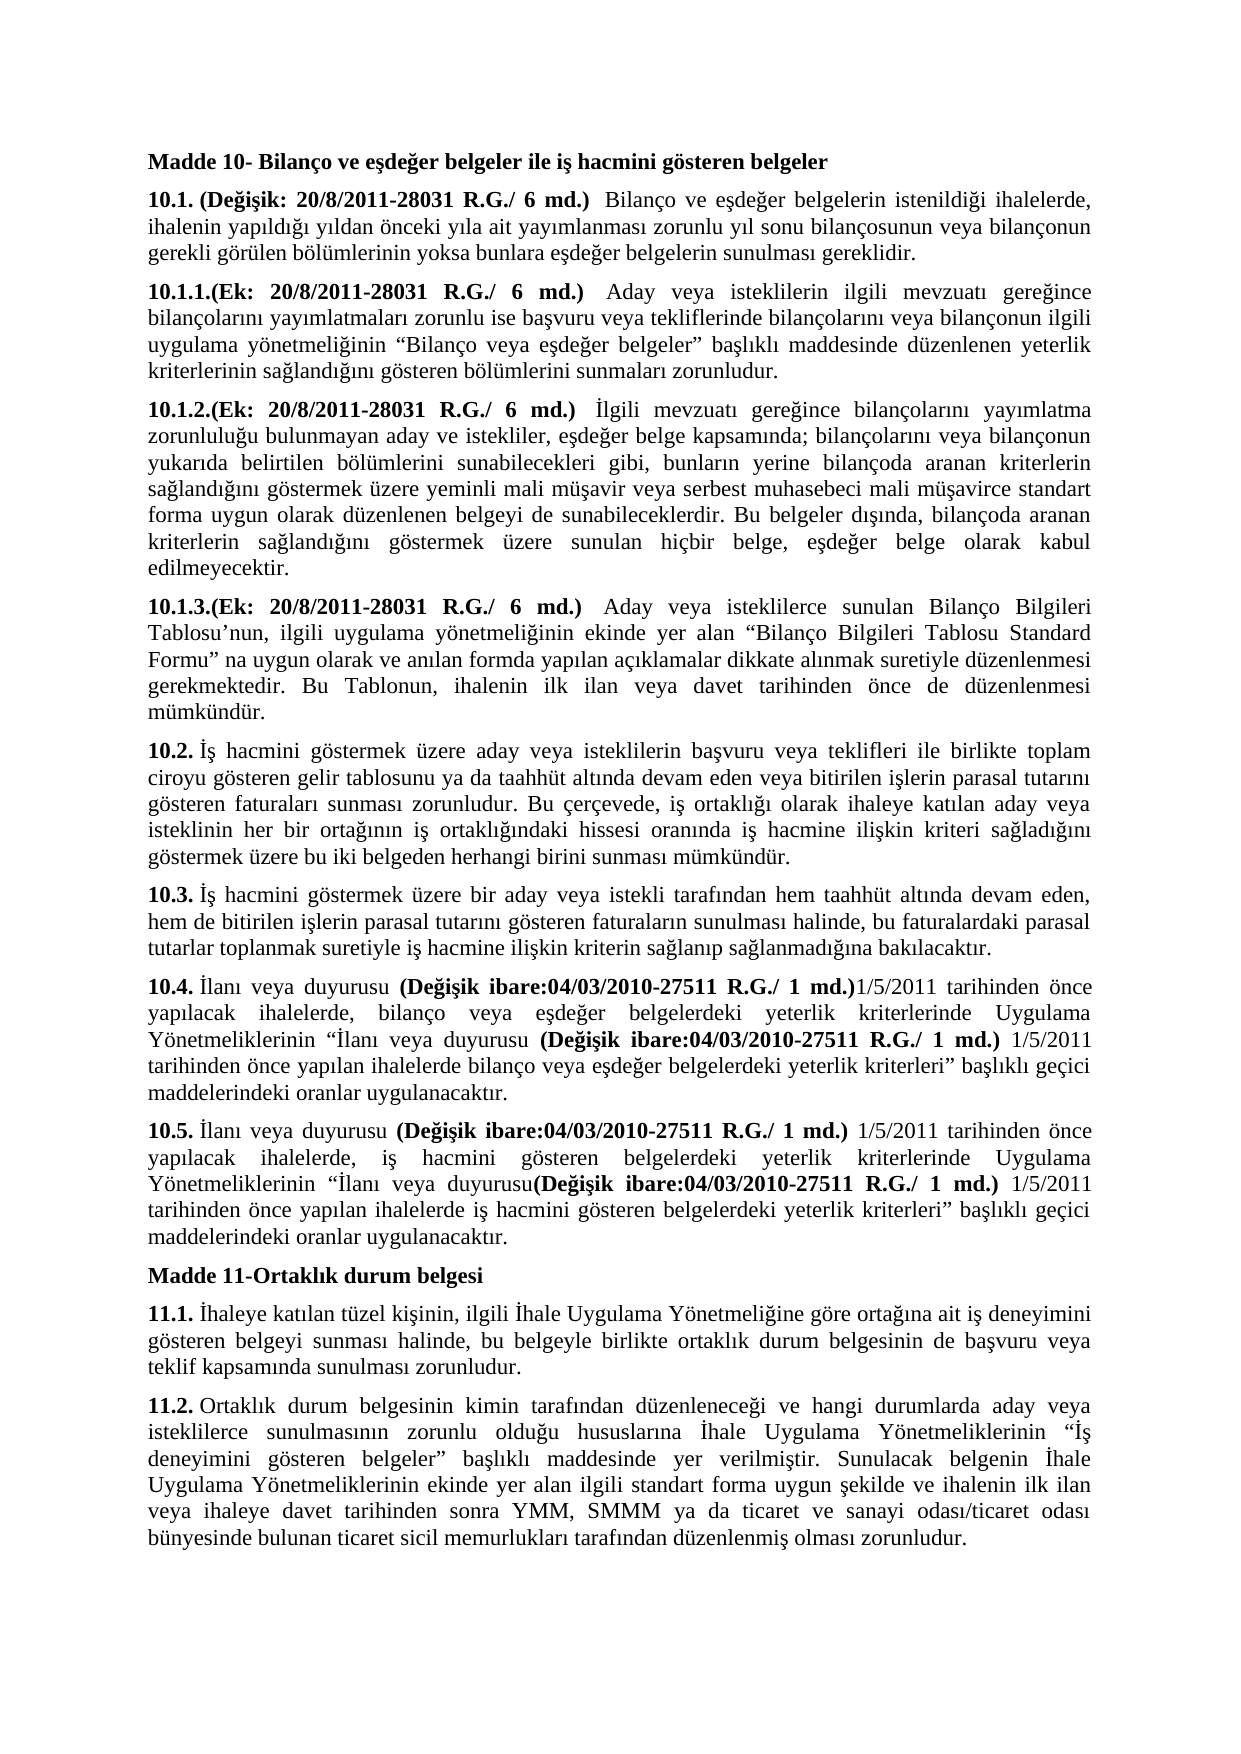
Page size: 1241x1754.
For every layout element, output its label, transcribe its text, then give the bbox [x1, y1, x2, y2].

text 10.1.2.(Ek: 20/8/2011-28031 R.G./ 6 md.) İlgili mevzuatı gereğince bilançolarını yayımlatma zorunluluğu bulunmayan aday ve istekliler, eşdeğer belge kapsamında; bilançolarını veya bilançonun yukarıda belirtilen bölümlerini sunabilecekleri gibi, bunların yerine bilançoda aranan kriterlerin sağlandığını göstermek üzere yeminli mali müşavir veya serbest muhasebeci mali müşavirce standart forma uygun olarak düzenlenen belgeyi de sunabileceklerdir. Bu belgeler dışında, bilançoda aranan kriterlerin sağlandığını göstermek üzere sunulan hiçbir belge, eşdeğer belge olarak kabul edilmeyecektir. [148, 396, 1092, 581]
text 10.1.3.(Ek: 20/8/2011-28031 R.G./ 6 md.) Aday veya isteklilerce sunulan Bilanço Bilgileri Tablosu’nun, ilgili uygulama yönetmeliğinin ekinde yer alan “Bilanço Bilgileri Tablosu Standard Formu” na uygun olarak ve anılan formda yapılan açıklamalar dikkate alınmak suretiyle düzenlenmesi gerekmektedir. Bu Tablonun, ihalenin ilk ilan veya davet tarihinden önce de düzenlenmesi mümkündür. [148, 593, 1092, 725]
text 10.4. İlanı veya duyurusu (Değişik ibare:04/03/2010-27511 R.G./ 1 md.)1/5/2011 tarihinden önce yapılacak ihalelerde, bilanço veya eşdeğer belgelerdeki yeterlik kriterlerinde Uygulama Yönetmeliklerinin “İlanı veya duyurusu (Değişik ibare:04/03/2010-27511 R.G./ 1 md.) 1/5/2011 tarihinden önce yapılan ihalelerde bilanço veya eşdeğer belgelerdeki yeterlik kriterleri” başlıklı geçici maddelerindeki oranlar uygulanacaktır. [148, 973, 1092, 1105]
text Madde 11-Ortaklık durum belgesi [148, 1262, 1092, 1288]
text Madde 10- Bilanço ve eşdeğer belgeler ile iş hacmini gösteren belgeler [148, 148, 1092, 174]
text 11.1. İhaleye katılan tüzel kişinin, ilgili İhale Uygulama Yönetmeliğine göre ortağına ait iş deneyimini gösteren belgeyi sunması halinde, bu belgeyle birlikte ortaklık durum belgesinin de başvuru veya teklif kapsamında sunulması zorunludur. [148, 1301, 1092, 1379]
text 10.2. İş hacmini göstermek üzere aday veya isteklilerin başvuru veya teklifleri ile birlikte toplam ciroyu gösteren gelir tablosunu ya da taahhüt altında devam eden veya bitirilen işlerin parasal tutarını gösteren faturaları sunması zorunludur. Bu çerçevede, iş ortaklığı olarak ihaleye katılan aday veya isteklinin her bir ortağının iş ortaklığındaki hissesi oranında iş hacmine ilişkin kriteri sağladığını göstermek üzere bu iki belgeden herhangi birini sunması mümkündür. [148, 737, 1092, 869]
text 10.5. İlanı veya duyurusu (Değişik ibare:04/03/2010-27511 R.G./ 1 md.) 1/5/2011 tarihinden önce yapılacak ihalelerde, iş hacmini gösteren belgelerdeki yeterlik kriterlerinde Uygulama Yönetmeliklerinin “İlanı veya duyurusu(Değişik ibare:04/03/2010-27511 R.G./ 1 md.) 1/5/2011 tarihinden önce yapılan ihalelerde iş hacmini gösteren belgelerdeki yeterlik kriterleri” başlıklı geçici maddelerindeki oranlar uygulanacaktır. [148, 1117, 1092, 1249]
text 11.2. Ortaklık durum belgesinin kimin tarafından düzenleneceği ve hangi durumlarda aday veya isteklilerce sunulmasının zorunlu olduğu hususlarına İhale Uygulama Yönetmeliklerinin “İş deneyimini gösteren belgeler” başlıklı maddesinde yer verilmiştir. Sunulacak belgenin İhale Uygulama Yönetmeliklerinin ekinde yer alan ilgili standart forma uygun şekilde ve ihalenin ilk ilan veya ihaleye davet tarihinden sonra YMM, SMMM ya da ticaret ve sanayi odası/ticaret odası bünyesinde bulunan ticaret sicil memurlukları tarafından düzenlenmiş olması zorunludur. [148, 1392, 1092, 1550]
text 10.1.1.(Ek: 20/8/2011-28031 R.G./ 6 md.) Aday veya isteklilerin ilgili mevzuatı gereğince bilançolarını yayımlatmaları zorunlu ise başvuru veya tekliflerinde bilançolarını veya bilançonun ilgili uygulama yönetmeliğinin “Bilanço veya eşdeğer belgeler” başlıklı maddesinde düzenlenen yeterlik kriterlerinin sağlandığını gösteren bölümlerini sunmaları zorunludur. [148, 278, 1092, 383]
text 10.3. İş hacmini göstermek üzere bir aday veya istekli tarafından hem taahhüt altında devam eden, hem de bitirilen işlerin parasal tutarını gösteren faturaların sunulması halinde, bu faturalardaki parasal tutarlar toplanmak suretiyle iş hacmine ilişkin kriterin sağlanıp sağlanmadığına bakılacaktır. [148, 882, 1092, 961]
text 10.1. (Değişik: 20/8/2011-28031 R.G./ 6 md.) Bilanço ve eşdeğer belgelerin istenildiği ihalelerde, ihalenin yapıldığı yıldan önceki yıla ait yayımlanması zorunlu yıl sonu bilançosunun veya bilançonun gerekli görülen bölümlerinin yoksa bunlara eşdeğer belgelerin sunulması gereklidir. [148, 187, 1092, 266]
